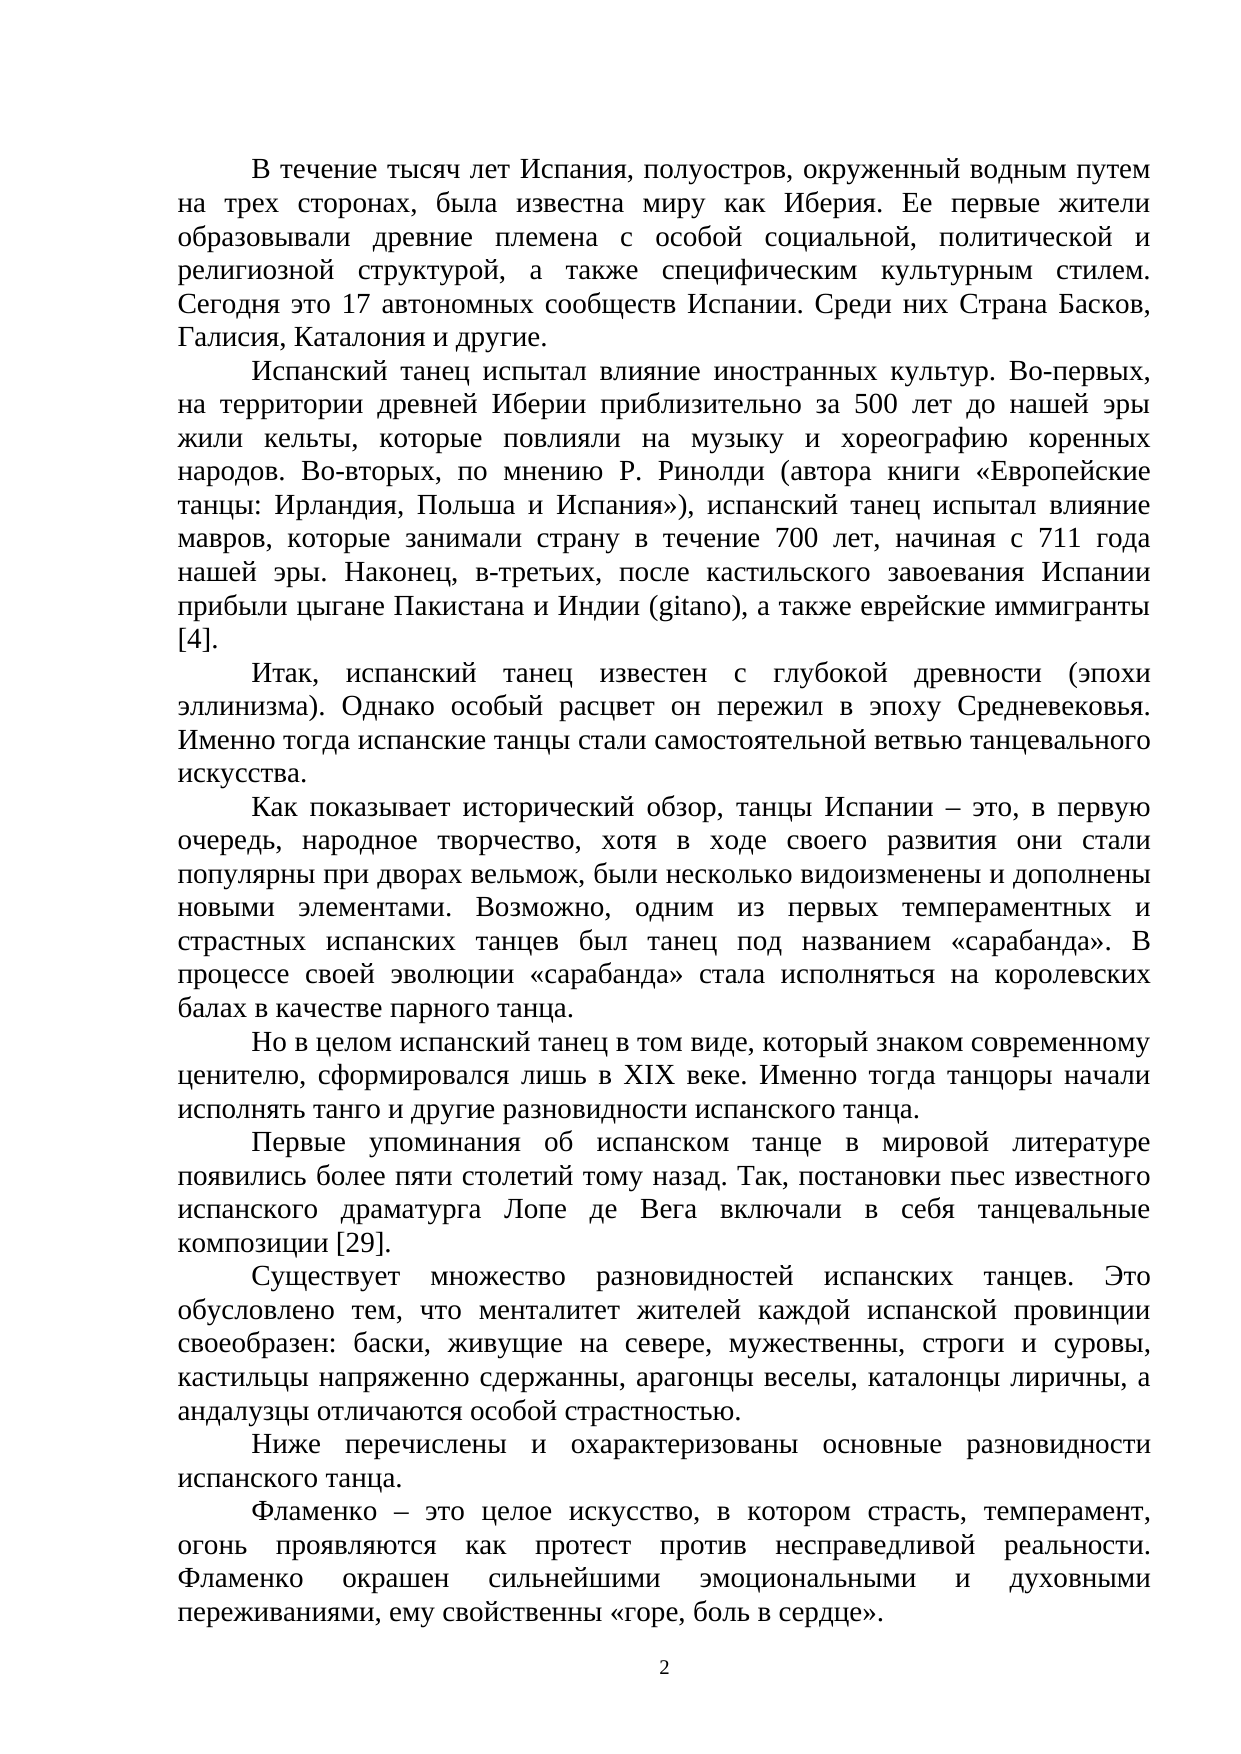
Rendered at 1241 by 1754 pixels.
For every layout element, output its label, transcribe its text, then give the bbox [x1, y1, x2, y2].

text Итак, испанский танец известен с глубокой древности (эпохи эллинизма). Однако особый расцвет он пережил в эпоху Средневековья. Именно тогда испанские танцы стали самостоятельной ветвью танцевального искусства. [177, 655, 1152, 789]
text Ниже перечислены и охарактеризованы основные разновидности испанского танца. [177, 1426, 1152, 1493]
text В течение тысяч лет Испания, полуостров, окруженный водным путем на трех сторонах, была известна миру как Иберия. Ее первые жители образовывали древние племена с особой социальной, политической и религиозной структурой, а также специфическим культурным стилем. Сегодня это 17 автономных сообществ Испании. Среди них Страна Басков, Галисия, Каталония и другие. [177, 152, 1152, 353]
text Как показывает исторический обзор, танцы Испании – это, в первую очередь, народное творчество, хотя в ходе своего развития они стали популярны при дворах вельмож, были несколько видоизменены и дополнены новыми элементами. Возможно, одним из первых темпераментных и страстных испанских танцев был танец под названием «сарабанда». В процессе своей эволюции «сарабанда» стала исполняться на королевских балах в качестве парного танца. [177, 789, 1152, 1024]
text Первые упоминания об испанском танце в мировой литературе появились более пяти столетий тому назад. Так, постановки пьес известного испанского драматурга Лопе де Вега включали в себя танцевальные композиции [29]. [177, 1124, 1152, 1258]
text Но в целом испанский танец в том виде, который знаком современному ценителю, сформировался лишь в XIX веке. Именно тогда танцоры начали исполнять танго и другие разновидности испанского танца. [177, 1024, 1152, 1124]
text Испанский танец испытал влияние иностранных культур. Во-первых, на территории древней Иберии приблизительно за 500 лет до нашей эры жили кельты, которые повлияли на музыку и хореографию коренных народов. Во-вторых, по мнению Р. Ринолди (автора книги «Европейские танцы: Ирландия, Польша и Испания»), испанский танец испытал влияние мавров, которые занимали страну в течение 700 лет, начиная с 711 года нашей эры. Наконец, в-третьих, после кастильского завоевания Испании прибыли цыгане Пакистана и Индии (gitano), а также еврейские иммигранты [4]. [177, 353, 1152, 655]
text Фламенко – это целое искусство, в котором страсть, темперамент, огонь проявляются как протест против несправедливой реальности. Фламенко окрашен сильнейшими эмоциональными и духовными переживаниями, ему свойственны «горе, боль в сердце». [177, 1493, 1152, 1627]
text Существует множество разновидностей испанских танцев. Это обусловлено тем, что менталитет жителей каждой испанской провинции своеобразен: баски, живущие на севере, мужественны, строги и суровы, кастильцы напряженно сдержанны, арагонцы веселы, каталонцы лиричны, а андалузцы отличаются особой страстностью. [177, 1258, 1152, 1426]
